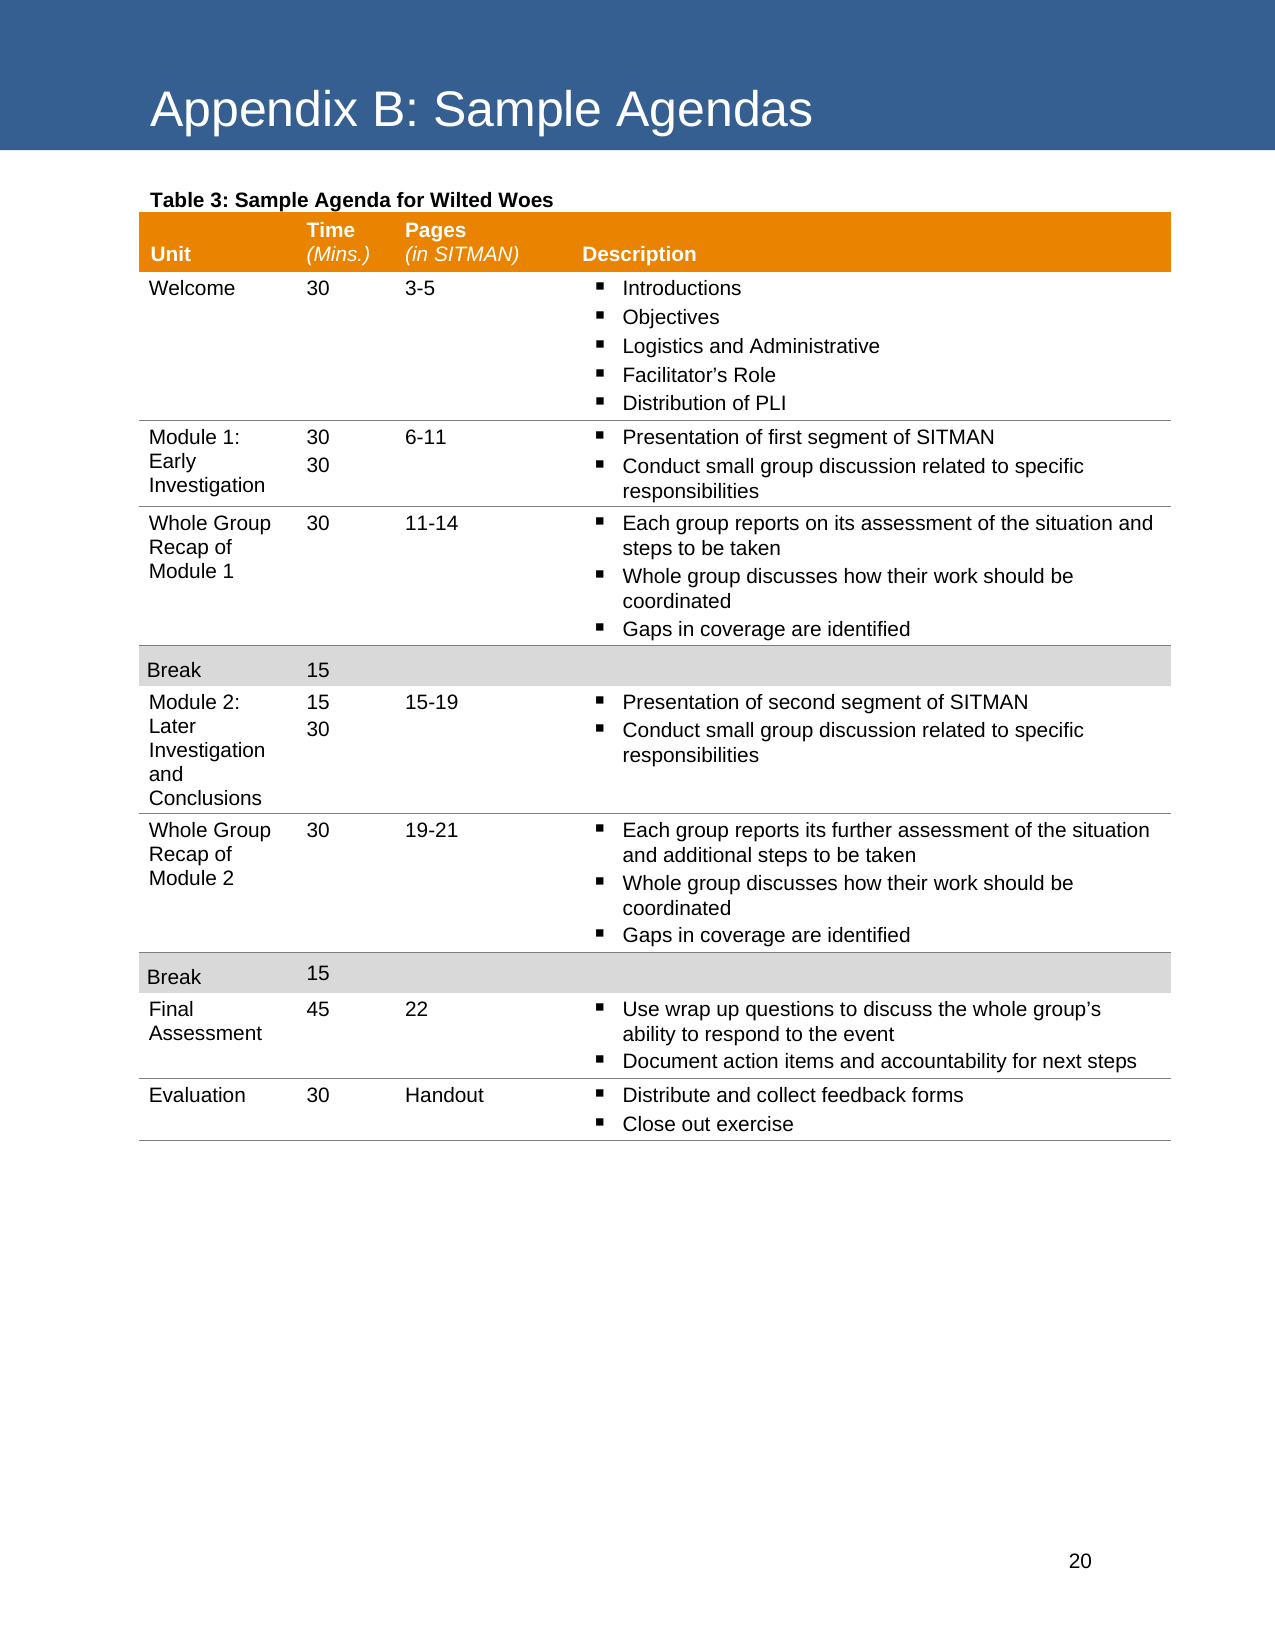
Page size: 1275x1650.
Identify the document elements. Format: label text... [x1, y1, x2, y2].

table_cell 30 [295, 507, 394, 645]
table_cell Break [139, 646, 295, 686]
table_cell Use wrap up questions to discuss the whole group’s ability to respond to the event Document action items and accountability for next steps [571, 993, 1171, 1078]
table_cell Distribute and collect feedback forms Close out exercise [571, 1079, 1171, 1140]
table_cell Final Assessment [139, 993, 295, 1078]
table_cell 3-5 [394, 273, 571, 420]
table_cell Whole Group Recap of Module 2 [139, 814, 295, 952]
table_cell Presentation of first segment of SITMAN Conduct small group discussion related to specific responsibilities [571, 421, 1171, 506]
table_cell 30 [295, 814, 394, 952]
table_header Description [571, 212, 1171, 272]
table_cell Each group reports its further assessment of the situation and additional steps to be taken Whole group discusses how their work should be coordinated Gaps in coverage are identified [571, 814, 1171, 952]
table_cell Introductions Objectives Logistics and Administrative Facilitator’s Role Distribution of PLI [571, 273, 1171, 420]
table_cell 15 30 [295, 686, 394, 813]
table_cell [394, 646, 571, 686]
table_cell Whole Group Recap of Module 1 [139, 507, 295, 645]
table_header Pages (in SITMAN) [394, 212, 571, 272]
table_cell 6-11 [394, 421, 571, 506]
table_cell 15 [295, 953, 394, 993]
table_cell 22 [394, 993, 571, 1078]
table_cell 19-21 [394, 814, 571, 952]
table_cell Presentation of second segment of SITMAN Conduct small group discussion related to specific responsibilities [571, 686, 1171, 813]
table_header Time (Mins.) [295, 212, 394, 272]
table_cell Each group reports on its assessment of the situation and steps to be taken Whole group discusses how their work should be coordinated Gaps in coverage are identified [571, 507, 1171, 645]
table_cell 11-14 [394, 507, 571, 645]
text Table 3: Sample Agenda for Wilted Woes [150, 188, 1125, 212]
table_header Unit [139, 212, 295, 272]
table_cell Evaluation [139, 1079, 295, 1140]
table_cell Welcome [139, 273, 295, 420]
table_cell 30 30 [295, 421, 394, 506]
table_cell Module 1: Early Investigation [139, 421, 295, 506]
table_cell 30 [295, 273, 394, 420]
table_cell [394, 953, 571, 993]
table_cell [571, 953, 1171, 993]
table_cell Module 2: Later Investigation and Conclusions [139, 686, 295, 813]
table_cell [571, 646, 1171, 686]
table_cell 45 [295, 993, 394, 1078]
table_cell 30 [295, 1079, 394, 1140]
table_cell 15-19 [394, 686, 571, 813]
table_cell Handout [394, 1079, 571, 1140]
table_cell 15 [295, 646, 394, 686]
table_cell Break [139, 953, 295, 993]
